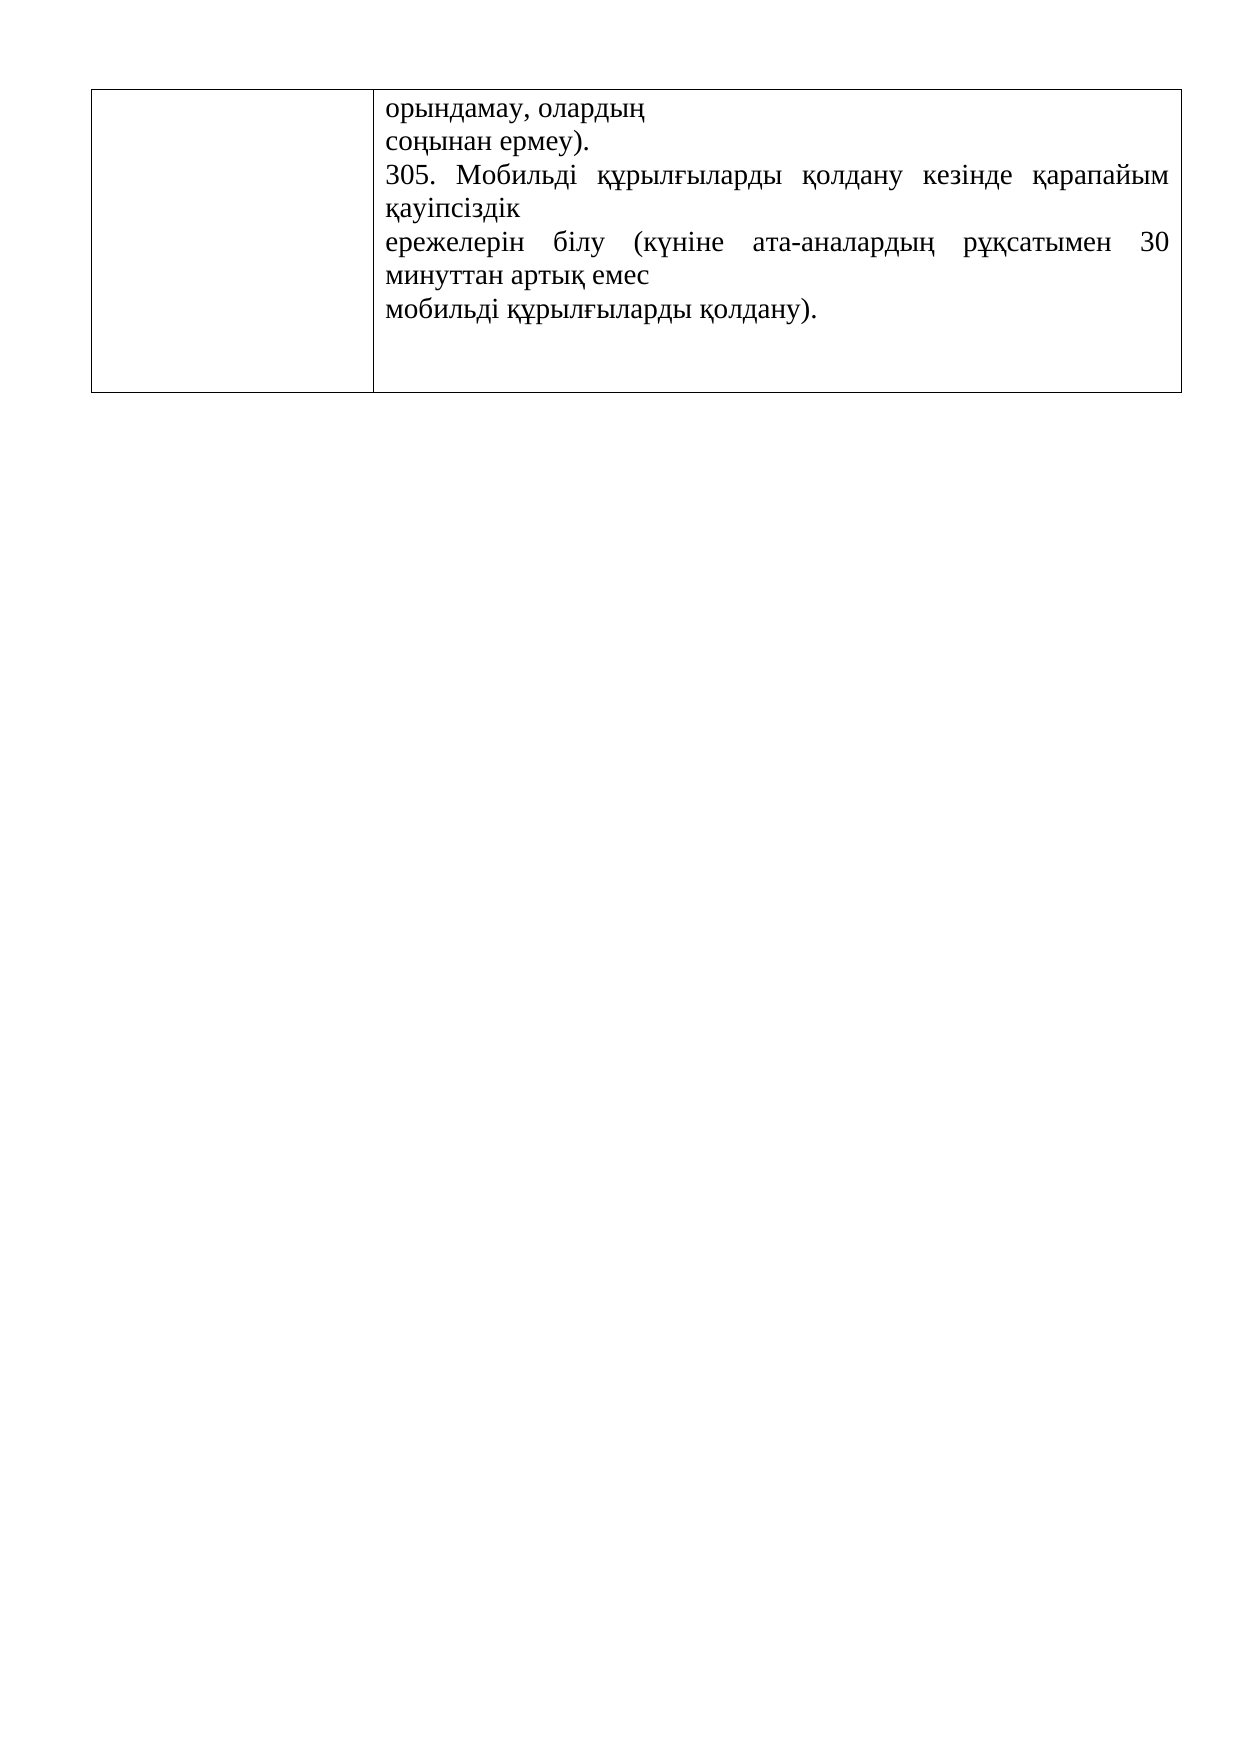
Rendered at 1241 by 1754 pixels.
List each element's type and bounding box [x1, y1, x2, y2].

table_cell [374, 90, 1181, 392]
table_cell [92, 90, 373, 392]
